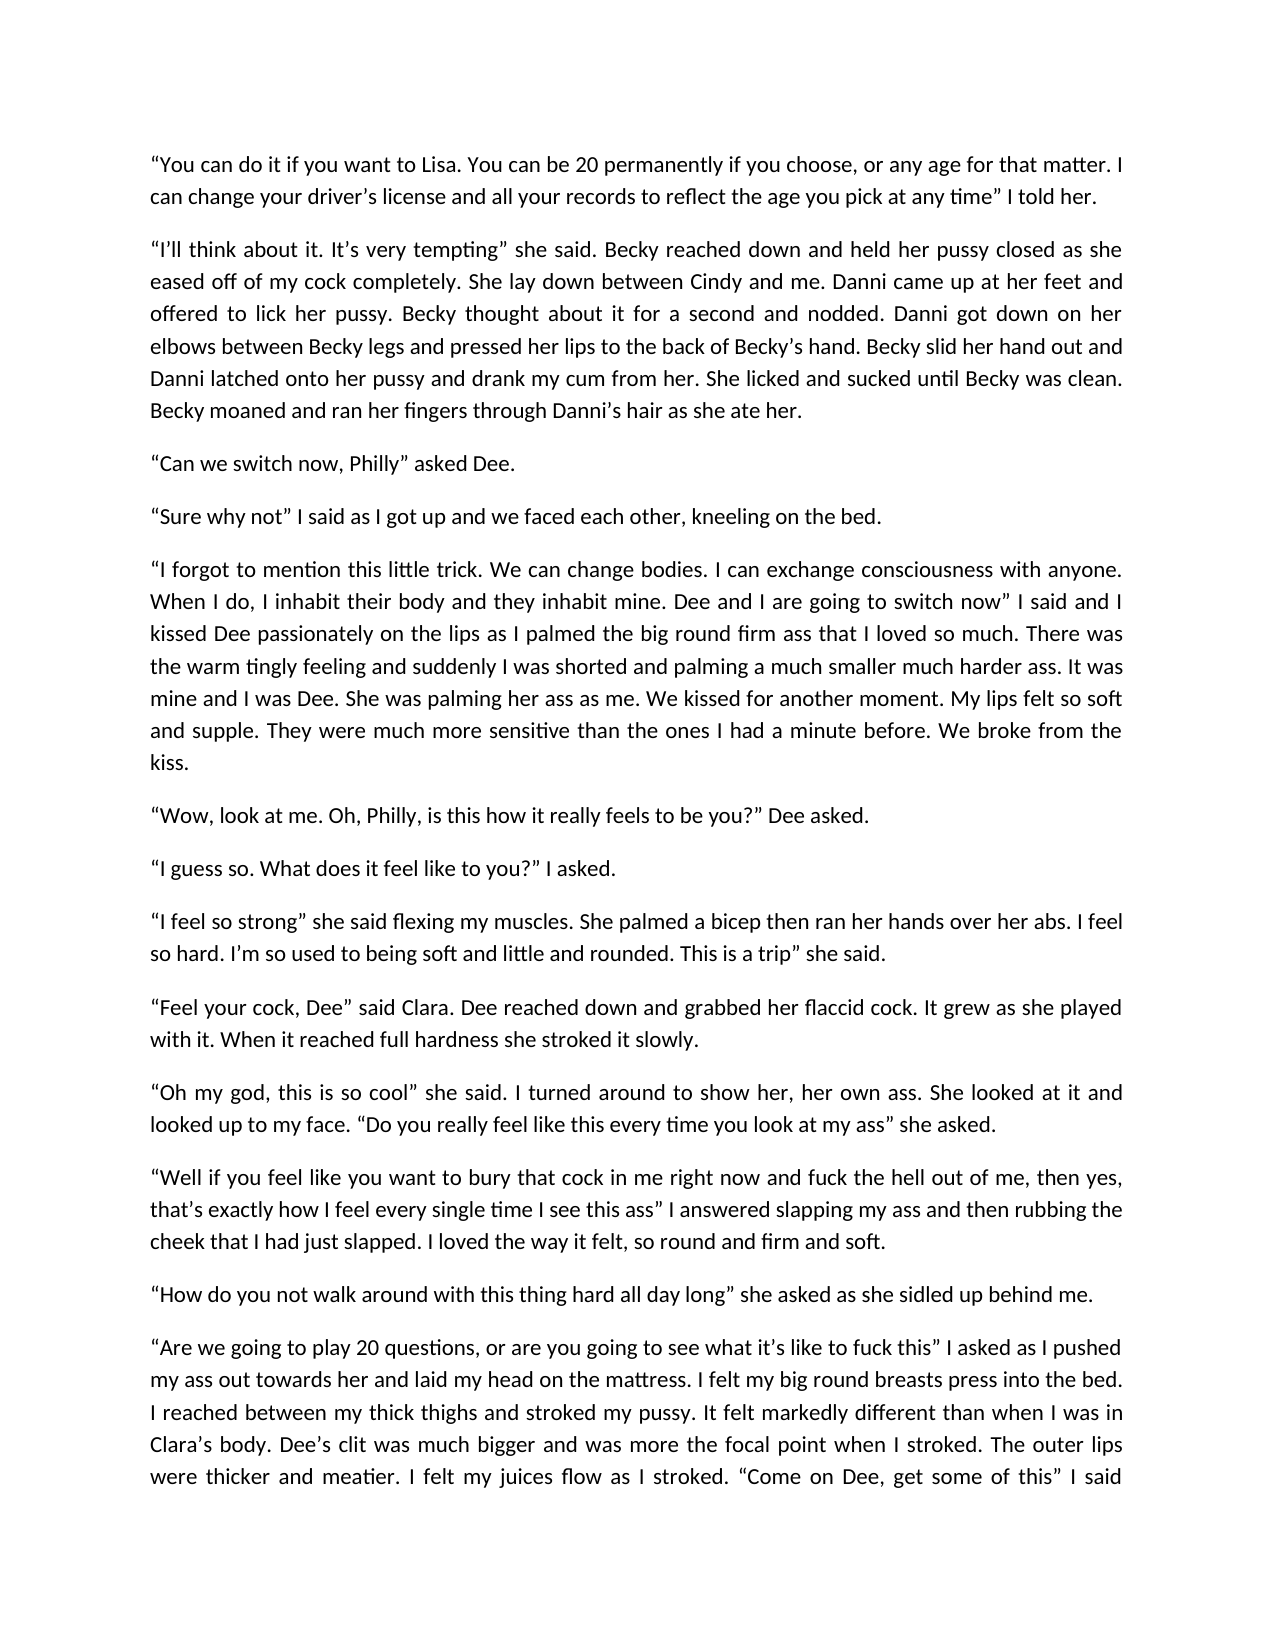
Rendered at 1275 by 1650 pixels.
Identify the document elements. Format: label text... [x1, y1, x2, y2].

text “Well if you feel like you want to bury that cock in me right now and fuck the hell out of me, then yes, that’s exactly how I feel every single time I see this ass” I answered slapping my ass and then rubbing the cheek that I had just slapped. I loved the way it felt, so round and firm and soft. [150, 1163, 1125, 1255]
text “Feel your cock, Dee” said Clara. Dee reached down and grabbed her flaccid cock. It grew as she played with it. When it reached full hardness she stroked it slowly. [150, 993, 1125, 1053]
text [150, 1333, 1125, 1490]
text “Wow, look at me. Oh, Philly, is this how it really feels to be you?” Dee asked. [150, 801, 1125, 829]
text “How do you not walk around with this thing hard all day long” she asked as she sidled up behind me. [150, 1280, 1125, 1308]
text “I’ll think about it. It’s very tempting” she said. Becky reached down and held her pussy closed as she eased off of my cock completely. She lay down between Cindy and me. Danni came up at her feet and offered to lick her pussy. Becky thought about it for a second and nodded. Danni got down on her elbows between Becky legs and pressed her lips to the back of Becky’s hand. Becky slid her hand out and Danni latched onto her pussy and drank my cum from her. She licked and sucked until Becky was clean. Becky moaned and ran her fingers through Danni’s hair as she ate her. [150, 235, 1125, 424]
text “I feel so strong” she said flexing my muscles. She palmed a bicep then ran her hands over her abs. I feel so hard. I’m so used to being soft and little and rounded. This is a trip” she said. [150, 907, 1125, 968]
text “You can do it if you want to Lisa. You can be 20 permanently if you choose, or any age for that matter. I can change your driver’s license and all your records to reflect the age you pick at any time” I told her. [150, 150, 1125, 210]
text “Can we switch now, Philly” asked Dee. [150, 449, 1125, 477]
text “Sure why not” I said as I got up and we faced each other, kneeling on the bed. [150, 502, 1125, 530]
text “I forgot to mention this little trick. We can change bodies. I can exchange consciousness with anyone. When I do, I inhabit their body and they inhabit mine. Dee and I are going to switch now” I said and I kissed Dee passionately on the lips as I palmed the big round firm ass that I loved so much. There was the warm tingly feeling and suddenly I was shorted and palming a much smaller much harder ass. It was mine and I was Dee. She was palming her ass as me. We kissed for another moment. My lips felt so soft and supple. They were much more sensitive than the ones I had a minute before. We broke from the kiss. [150, 555, 1125, 776]
text “Oh my god, this is so cool” she said. I turned around to show her, her own ass. She looked at it and looked up to my face. “Do you really feel like this every time you look at my ass” she asked. [150, 1078, 1125, 1138]
text “I guess so. What does it feel like to you?” I asked. [150, 854, 1125, 882]
